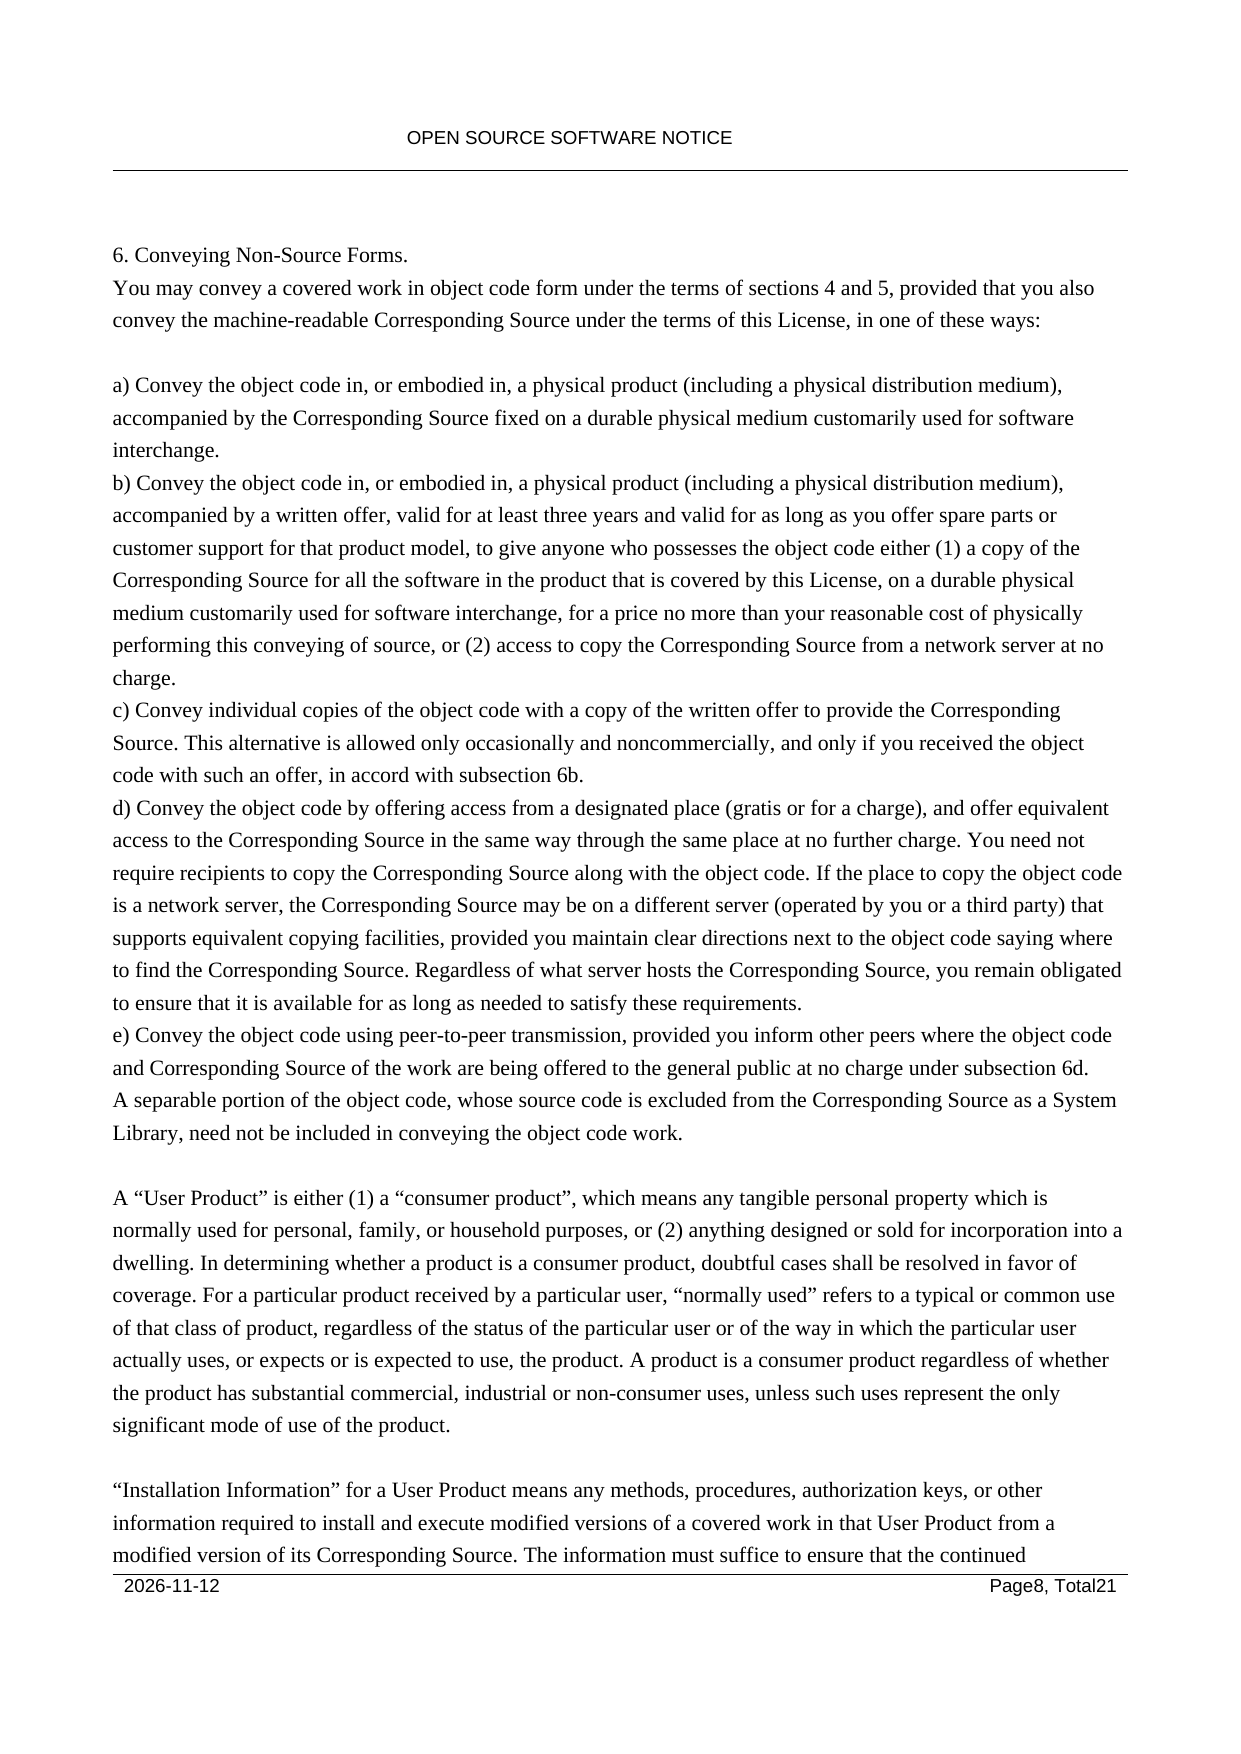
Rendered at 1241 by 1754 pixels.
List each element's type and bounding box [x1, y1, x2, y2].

text [112, 206, 1128, 1571]
